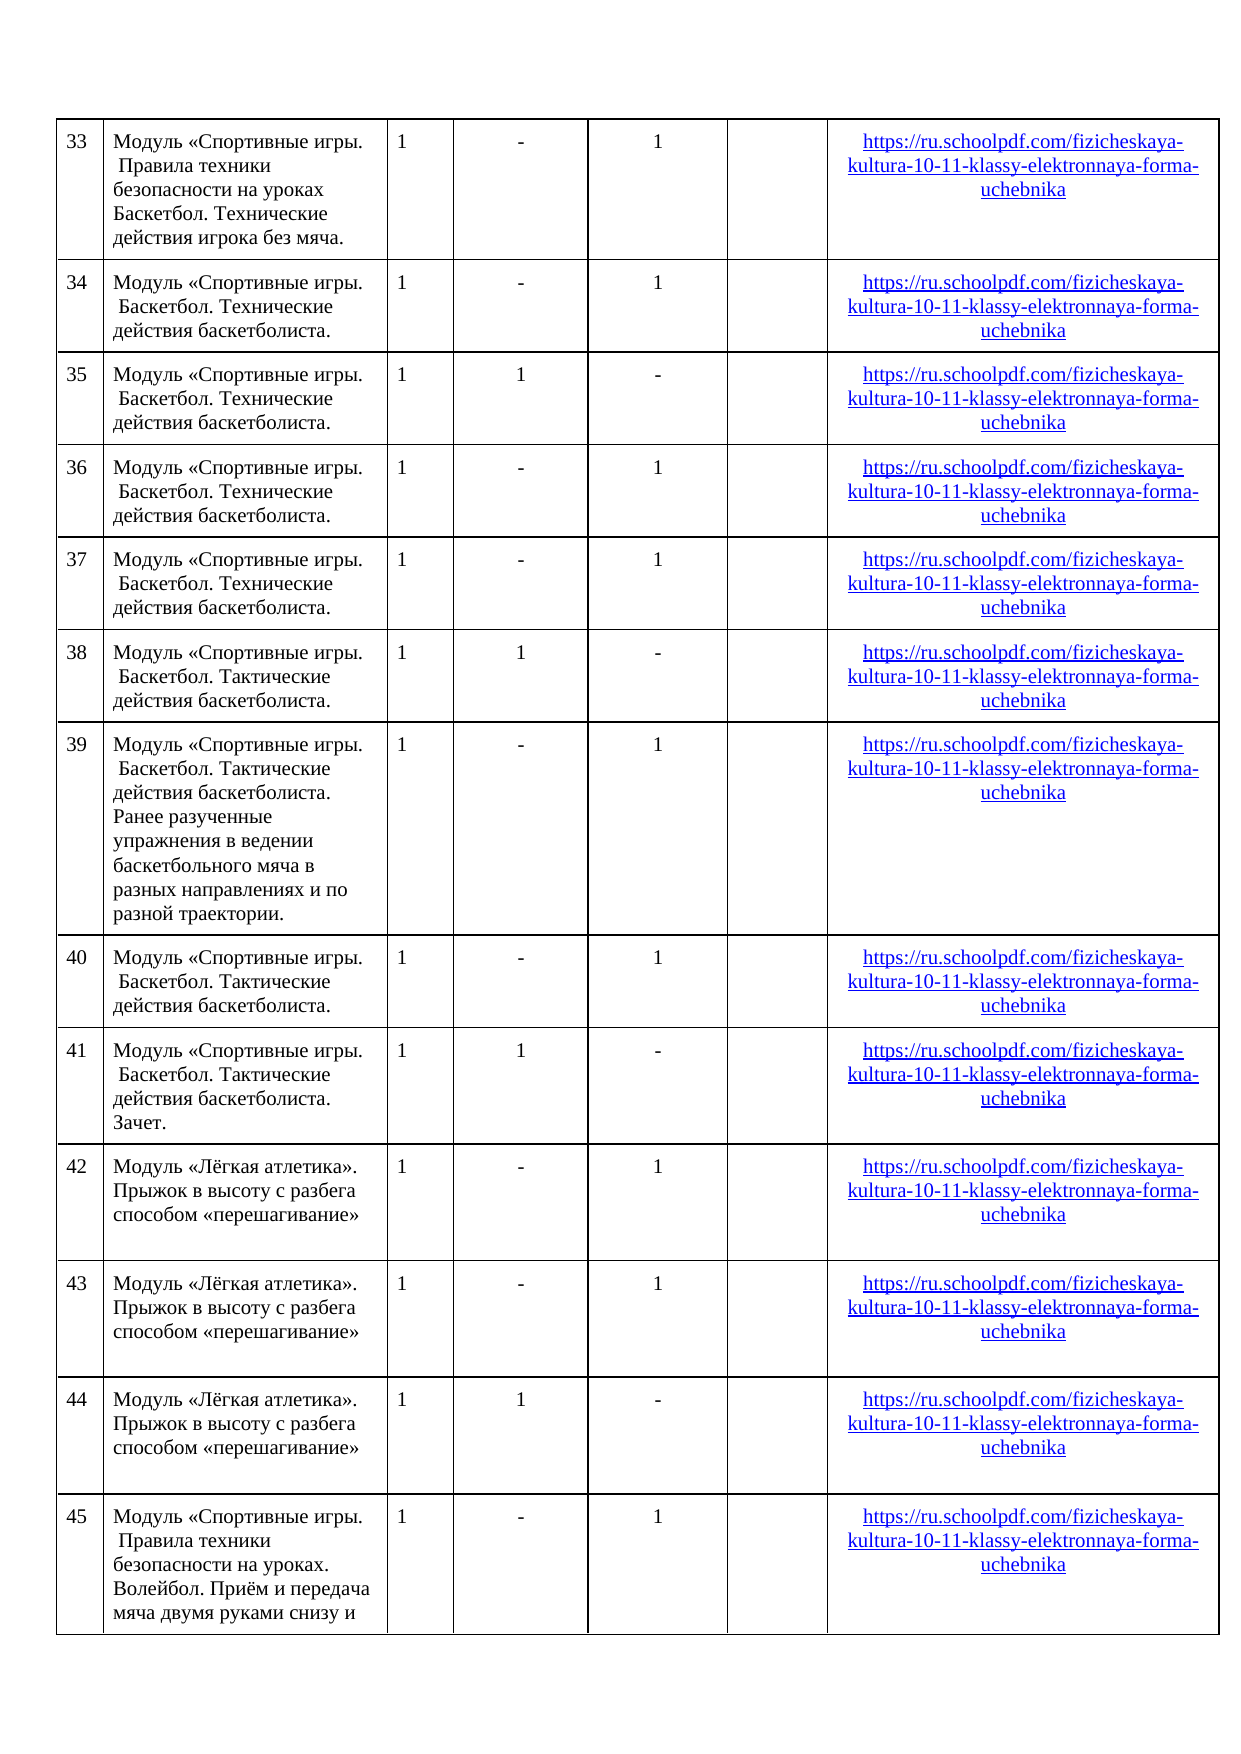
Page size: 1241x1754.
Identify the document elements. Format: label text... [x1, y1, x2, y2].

table_cell https://ru.schoolpdf.com/fizicheskaya-kultura-10-11-klassy-elektronnaya-forma-uchebnika [828, 1378, 1218, 1493]
table_cell - [454, 260, 587, 351]
table_cell 37 [57, 537, 103, 629]
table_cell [104, 1495, 387, 1633]
table_cell https://ru.schoolpdf.com/fizicheskaya-kultura-10-11-klassy-elektronnaya-forma-uchebnika [828, 1145, 1218, 1260]
table_cell 36 [57, 445, 103, 536]
table_cell - [454, 1145, 587, 1260]
table_cell 1 [388, 723, 453, 934]
table_cell https://ru.schoolpdf.com/fizicheskaya-kultura-10-11-klassy-elektronnaya-forma-uchebnika [828, 538, 1218, 629]
table_cell 45 [57, 1494, 103, 1633]
table_cell [728, 120, 827, 259]
table_cell https://ru.schoolpdf.com/fizicheskaya-kultura-10-11-klassy-elektronnaya-forma-uchebnika [828, 1028, 1218, 1143]
table_cell https://ru.schoolpdf.com/fizicheskaya-kultura-10-11-klassy-elektronnaya-forma-uchebnika [828, 630, 1218, 721]
table_cell [728, 630, 827, 721]
table_cell 1 [589, 260, 727, 351]
table_cell [728, 445, 827, 536]
table_cell 1 [388, 353, 453, 444]
table_cell 1 [454, 1028, 587, 1143]
table_cell 1 [388, 936, 453, 1027]
table_cell [728, 1028, 827, 1143]
table_cell 1 [454, 353, 587, 444]
table_cell 40 [57, 935, 103, 1027]
table_cell 1 [388, 120, 453, 259]
table_cell 1 [589, 936, 727, 1027]
table_cell 1 [589, 1261, 727, 1376]
table_cell 1 [589, 1495, 727, 1633]
table_cell 1 [388, 1495, 453, 1633]
table_cell 1 [454, 1378, 587, 1493]
table_cell Модуль «Спортивные игры. Баскетбол. Тактические действия баскетболиста. Зачет. [104, 1028, 387, 1143]
table_cell 1 [388, 1028, 453, 1143]
table_cell 34 [57, 260, 103, 351]
table_cell 1 [454, 630, 587, 721]
table_cell [728, 723, 827, 934]
table_cell [728, 1261, 827, 1376]
table_cell https://ru.schoolpdf.com/fizicheskaya-kultura-10-11-klassy-elektronnaya-forma-uchebnika [828, 936, 1218, 1027]
table_cell 1 [388, 1145, 453, 1260]
table_cell - [454, 538, 587, 629]
table_cell [728, 538, 827, 629]
table_cell - [589, 353, 727, 444]
table_cell 1 [589, 538, 727, 629]
table_cell 39 [57, 722, 103, 934]
table_cell Модуль «Спортивные игры. Баскетбол. Тактические действия баскетболиста. Ранее разученные упражнения в ведении баскетбольного мяча в разных направлениях и по разной траектории. [104, 723, 387, 934]
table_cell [828, 120, 1218, 259]
table_cell - [589, 1378, 727, 1493]
table_cell Модуль «Лёгкая атлетика». Прыжок в высоту с разбега способом «перешагивание» [104, 1378, 387, 1493]
table_cell - [454, 1261, 587, 1376]
table_cell Модуль «Спортивные игры. Баскетбол. Технические действия баскетболиста. [104, 538, 387, 629]
table_cell https://ru.schoolpdf.com/fizicheskaya-kultura-10-11-klassy-elektronnaya-forma-uchebnika [828, 445, 1218, 536]
table_cell Модуль «Лёгкая атлетика». Прыжок в высоту с разбега способом «перешагивание» [104, 1145, 387, 1260]
table_cell - [454, 723, 587, 934]
table_cell 38 [57, 630, 103, 721]
table_cell 35 [57, 352, 103, 444]
table_cell [728, 1145, 827, 1260]
table_cell https://ru.schoolpdf.com/fizicheskaya-kultura-10-11-klassy-elektronnaya-forma-uchebnika [828, 353, 1218, 444]
table_cell 1 [388, 445, 453, 536]
table_cell [728, 1378, 827, 1493]
table_cell [728, 936, 827, 1027]
table_cell - [454, 445, 587, 536]
table_cell https://ru.schoolpdf.com/fizicheskaya-kultura-10-11-klassy-elektronnaya-forma-uchebnika [828, 723, 1218, 934]
table_cell 44 [57, 1377, 103, 1493]
table_cell [728, 260, 827, 351]
table_cell Модуль «Спортивные игры. Баскетбол. Технические действия баскетболиста. [104, 260, 387, 351]
table_cell - [454, 1495, 587, 1633]
table_cell Модуль «Спортивные игры. Правила техники безопасности на уроках Баскетбол. Технические действия игрока без мяча. [104, 120, 387, 259]
table_cell Модуль «Спортивные игры. Баскетбол. Тактические действия баскетболиста. [104, 936, 387, 1027]
table_cell https://ru.schoolpdf.com/fizicheskaya-kultura-10-11-klassy-elektronnaya-forma-uchebnika [828, 260, 1218, 351]
table_cell - [589, 630, 727, 721]
table_cell 41 [57, 1028, 103, 1143]
table_cell 1 [388, 630, 453, 721]
table_cell 1 [388, 1261, 453, 1376]
table_cell - [589, 1028, 727, 1143]
table_cell Модуль «Спортивные игры. Баскетбол. Тактические действия баскетболиста. [104, 630, 387, 721]
table_cell [728, 353, 827, 444]
table_cell 1 [589, 445, 727, 536]
table_cell 33 [57, 120, 103, 259]
table_cell 1 [589, 723, 727, 934]
table_cell 1 [589, 1145, 727, 1260]
table_cell 1 [388, 538, 453, 629]
table_cell 1 [589, 120, 727, 259]
table_cell 1 [388, 260, 453, 351]
table_cell Модуль «Лёгкая атлетика». Прыжок в высоту с разбега способом «перешагивание» [104, 1261, 387, 1376]
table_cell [828, 1495, 1218, 1633]
table_cell 43 [57, 1261, 103, 1376]
table_cell 42 [57, 1144, 103, 1260]
table_cell [728, 1495, 827, 1633]
table_cell Модуль «Спортивные игры. Баскетбол. Технические действия баскетболиста. [104, 353, 387, 444]
table_cell Модуль «Спортивные игры. Баскетбол. Технические действия баскетболиста. [104, 445, 387, 536]
table_cell 1 [388, 1378, 453, 1493]
table_cell https://ru.schoolpdf.com/fizicheskaya-kultura-10-11-klassy-elektronnaya-forma-uchebnika [828, 1261, 1218, 1376]
table_cell - [454, 120, 587, 259]
table_cell - [454, 936, 587, 1027]
